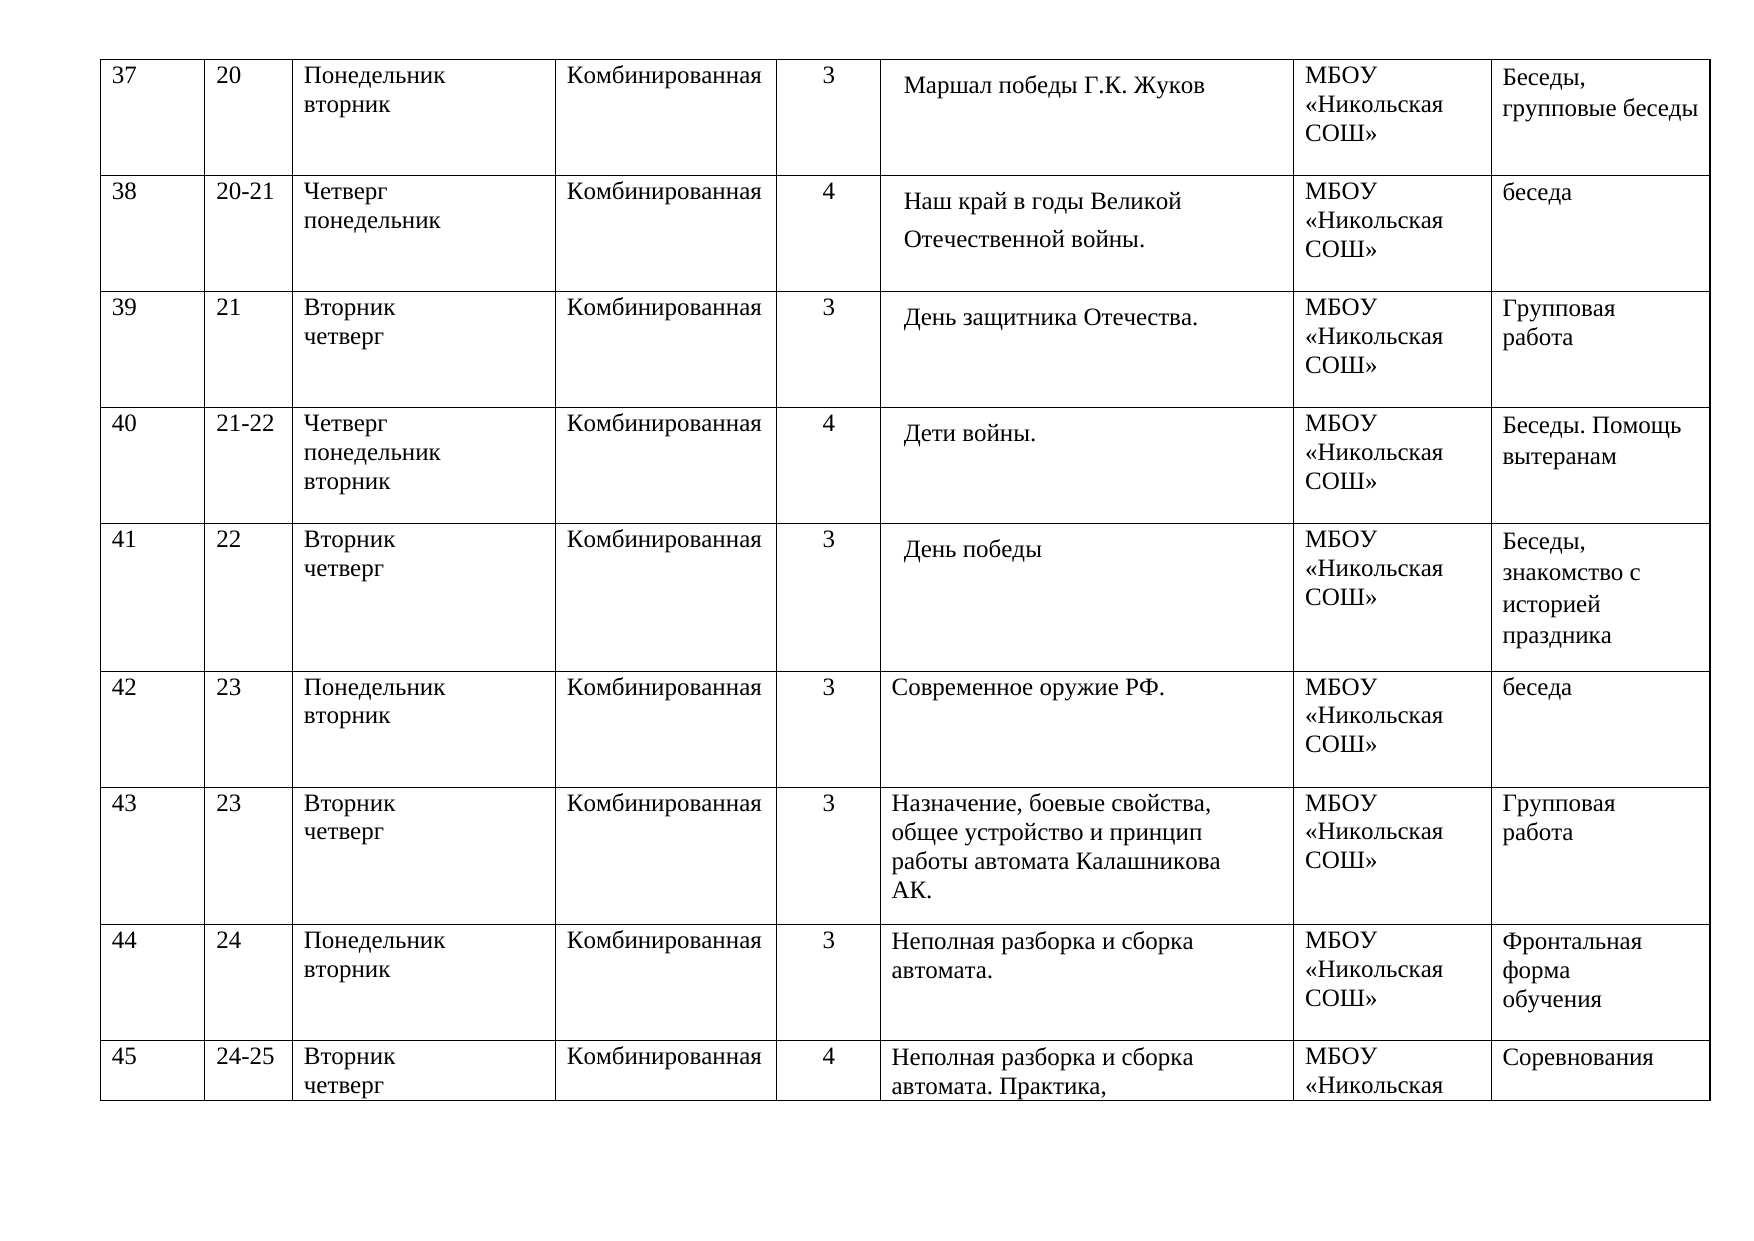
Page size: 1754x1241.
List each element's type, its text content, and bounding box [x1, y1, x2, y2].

table_cell Неполная разборка и сборка автомата. [881, 925, 1293, 1040]
table_cell Вторник четверг [293, 292, 555, 407]
table_cell Соревнования [1492, 1041, 1709, 1100]
table_cell Комбинированная [556, 176, 776, 291]
table_cell День защитника Отечества. [881, 292, 1293, 407]
table_cell Назначение, боевые свойства, общее устройство и принцип работы автомата Калашникова АК. [881, 788, 1293, 924]
table_cell 4 [777, 408, 880, 523]
table_cell Комбинированная [556, 925, 776, 1040]
table_cell 24 [205, 925, 292, 1040]
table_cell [1294, 60, 1491, 175]
table_cell Комбинированная [556, 292, 776, 407]
table_cell 3 [777, 524, 880, 671]
table_cell 24-25 [205, 1041, 292, 1100]
table_cell 43 [101, 788, 204, 924]
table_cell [1294, 1041, 1491, 1100]
table_cell 37 [101, 60, 204, 175]
table_cell Понедельник вторник [293, 60, 555, 175]
table_cell 22 [205, 524, 292, 671]
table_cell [881, 1041, 1293, 1100]
table_cell 42 [101, 672, 204, 787]
table_cell Беседы, знакомство с историей праздника [1492, 524, 1709, 671]
table_cell Групповая работа [1492, 292, 1709, 407]
table_cell 3 [777, 672, 880, 787]
table_cell МБОУ «Никольская СОШ» [1294, 672, 1491, 787]
table_cell Вторник четверг [293, 788, 555, 924]
table_cell 4 [777, 1041, 880, 1100]
table_cell 41 [101, 524, 204, 671]
table_cell беседа [1492, 672, 1709, 787]
table_cell МБОУ «Никольская СОШ» [1294, 524, 1491, 671]
table_cell 20-21 [205, 176, 292, 291]
table_cell Комбинированная [556, 672, 776, 787]
table_cell Наш край в годы Великой Отечественной войны. [881, 176, 1293, 291]
table_cell Беседы, групповые беседы [1492, 60, 1709, 175]
table_cell Фронтальная форма обучения [1492, 925, 1709, 1040]
table_cell Комбинированная [556, 60, 776, 175]
table_cell беседа [1492, 176, 1709, 291]
table_cell 21 [205, 292, 292, 407]
table_cell Четверг понедельник [293, 176, 555, 291]
table_cell Комбинированная [556, 524, 776, 671]
table_cell 21-22 [205, 408, 292, 523]
table_cell Дети войны. [881, 408, 1293, 523]
table_cell Четверг понедельник вторник [293, 408, 555, 523]
table_cell 40 [101, 408, 204, 523]
table_cell День победы [881, 524, 1293, 671]
table_cell Комбинированная [556, 1041, 776, 1100]
table_cell Понедельник вторник [293, 672, 555, 787]
table_cell Маршал победы Г.К. Жуков [881, 60, 1293, 175]
table_cell Групповая работа [1492, 788, 1709, 924]
table_cell МБОУ «Никольская СОШ» [1294, 925, 1491, 1040]
table_cell Современное оружие РФ. [881, 672, 1293, 787]
table_cell 38 [101, 176, 204, 291]
table_cell 23 [205, 788, 292, 924]
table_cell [293, 1041, 555, 1100]
table_cell 4 [777, 176, 880, 291]
table_cell 3 [777, 925, 880, 1040]
table_cell Комбинированная [556, 788, 776, 924]
table_cell Вторник четверг [293, 524, 555, 671]
table_cell Беседы. Помощь вытеранам [1492, 408, 1709, 523]
table_cell МБОУ «Никольская СОШ» [1294, 788, 1491, 924]
table_cell МБОУ «Никольская СОШ» [1294, 292, 1491, 407]
table_cell Понедельник вторник [293, 925, 555, 1040]
table_cell 45 [101, 1041, 204, 1100]
table_cell 3 [777, 788, 880, 924]
table_cell 39 [101, 292, 204, 407]
table_cell МБОУ «Никольская СОШ» [1294, 176, 1491, 291]
table_cell 3 [777, 60, 880, 175]
table_cell 44 [101, 925, 204, 1040]
table_cell Комбинированная [556, 408, 776, 523]
table_cell 23 [205, 672, 292, 787]
table_cell 20 [205, 60, 292, 175]
table_cell 3 [777, 292, 880, 407]
table_cell МБОУ «Никольская СОШ» [1294, 408, 1491, 523]
